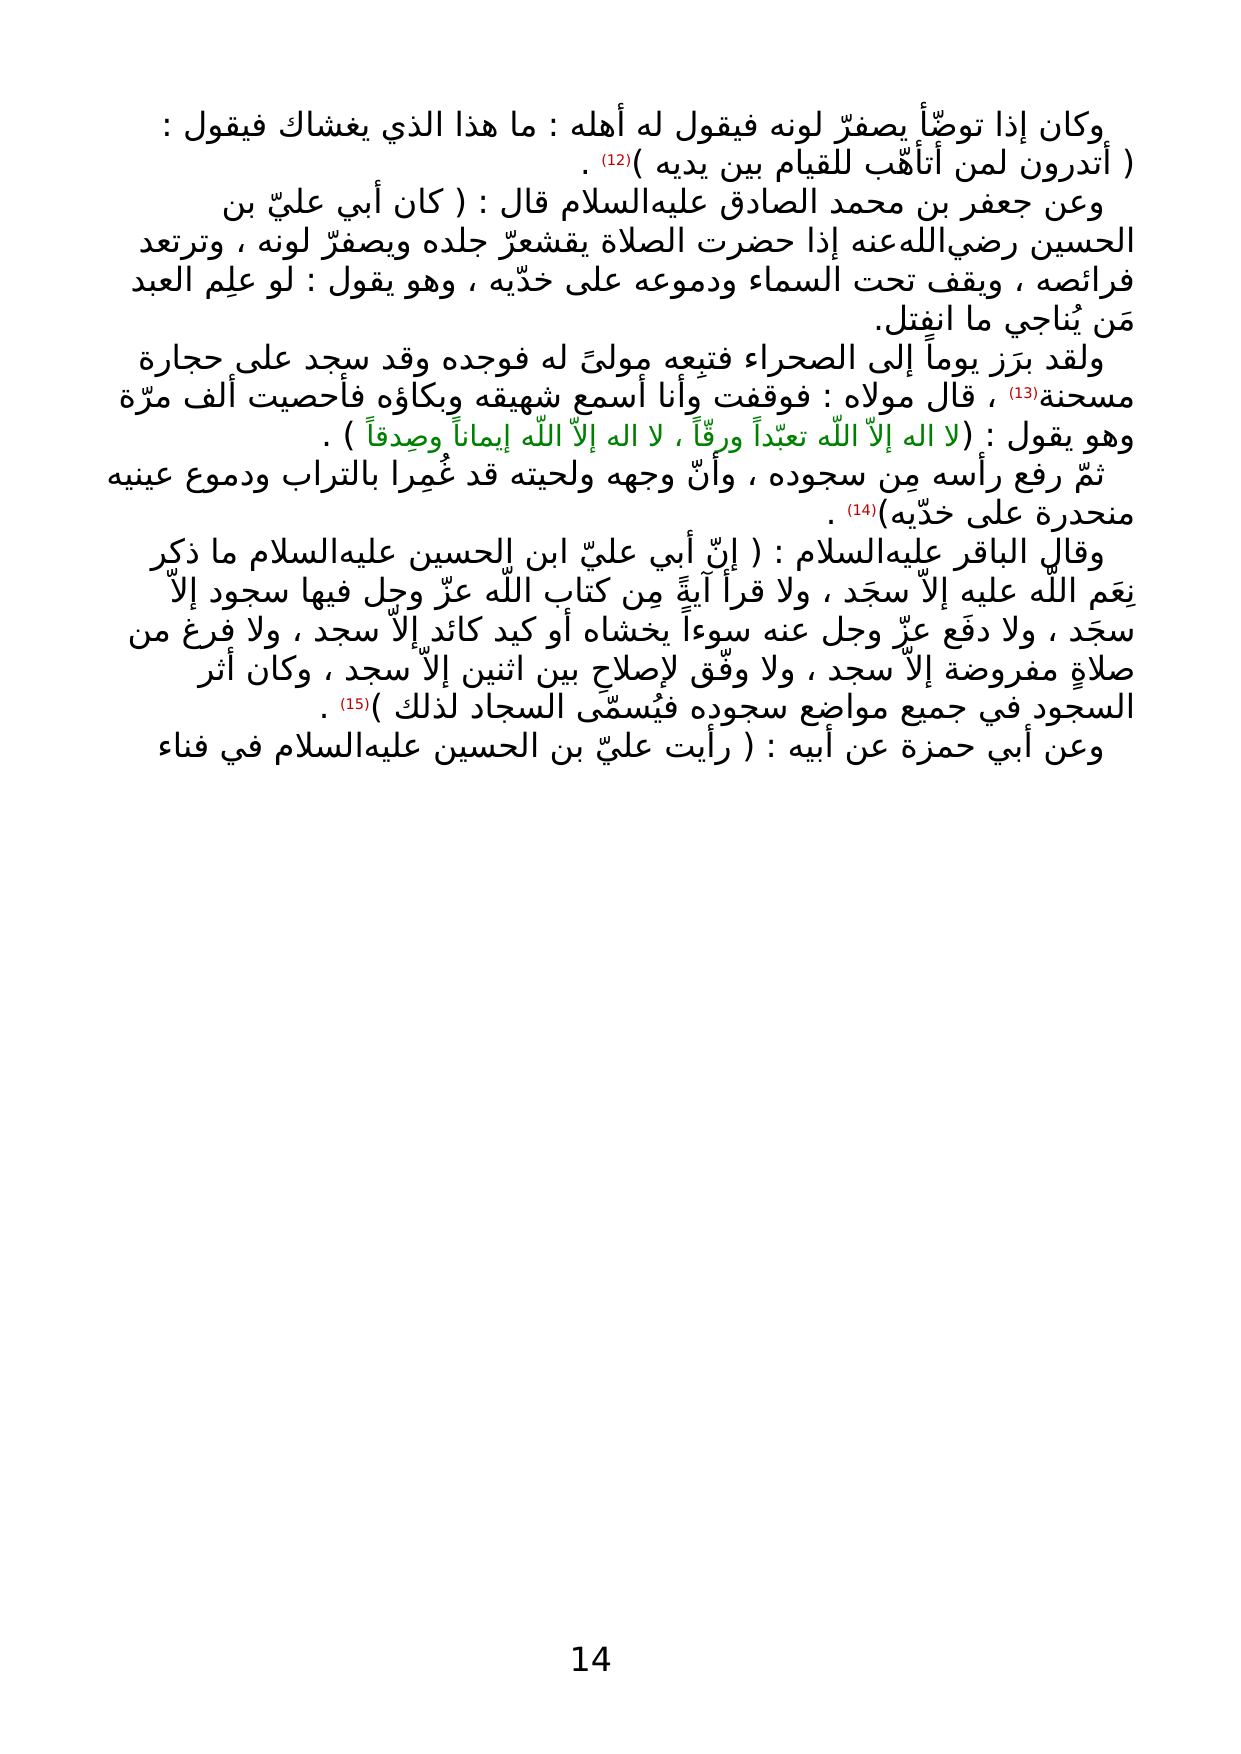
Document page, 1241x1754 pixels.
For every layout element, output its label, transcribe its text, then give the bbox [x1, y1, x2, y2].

text وعن جعفر بن محمد الصادق عليه‌السلام قال : ( كان أبي عليّ بن الحسين رضي‌الله‌عنه إذا حضرت الصلاة يقشعرّ جلده ويصفرّ لونه ، وترتعد فرائصه ، ويقف تحت السماء ودموعه على خدّيه ، وهو يقول : لو علِم العبد مَن يُناجي ما انفتل. [105, 183, 1135, 338]
text ولقد برَز يوماً إلى الصحراء فتبِعه مولىً له فوجده وقد سجد على حجارة مسحنة(13) ، قال مولاه : فوقفت وأنا أسمع شهيقه وبكاؤه فأحصيت ألف مرّة وهو يقول : (لا اله إلاّ اللّه تعبّداً ورقّاً ، لا اله إلاّ اللّه إيماناً وصِدقاً ) . [105, 338, 1135, 455]
text وكان إذا توضّأ يصفرّ لونه فيقول له أهله : ما هذا الذي يغشاك فيقول : ( أتدرون لمن أتأهّب للقيام بين يديه )(12) . [105, 105, 1135, 183]
text وعن أبي حمزة عن أبيه : ( رأيت عليّ بن الحسين عليه‌السلام في فناء [105, 727, 1135, 766]
text وقال الباقر عليه‌السلام : ( إنّ أبي عليّ ابن الحسين عليه‌السلام ما ذكر نِعَم اللّه عليه إلاّ سجَد ، ولا قرأ آيةً مِن كتاب اللّه عزّ وجل فيها سجود إلاّ سجَد ، ولا دفَع عزّ وجل عنه سوءاً يخشاه أو كيد كائد إلاّ سجد ، ولا فرغ من صلاةٍ مفروضة إلاّ سجد ، ولا وفّق لإصلاحِ بين اثنين إلاّ سجد ، وكان أثر السجود في جميع مواضع سجوده فيُسمّى السجاد لذلك )(15) . [105, 532, 1135, 727]
text ثمّ رفع رأسه مِن سجوده ، وأنّ وجهه ولحيته قد غُمِرا بالتراب ودموع عينيه منحدرة على خدّيه)(14) . [105, 455, 1135, 532]
